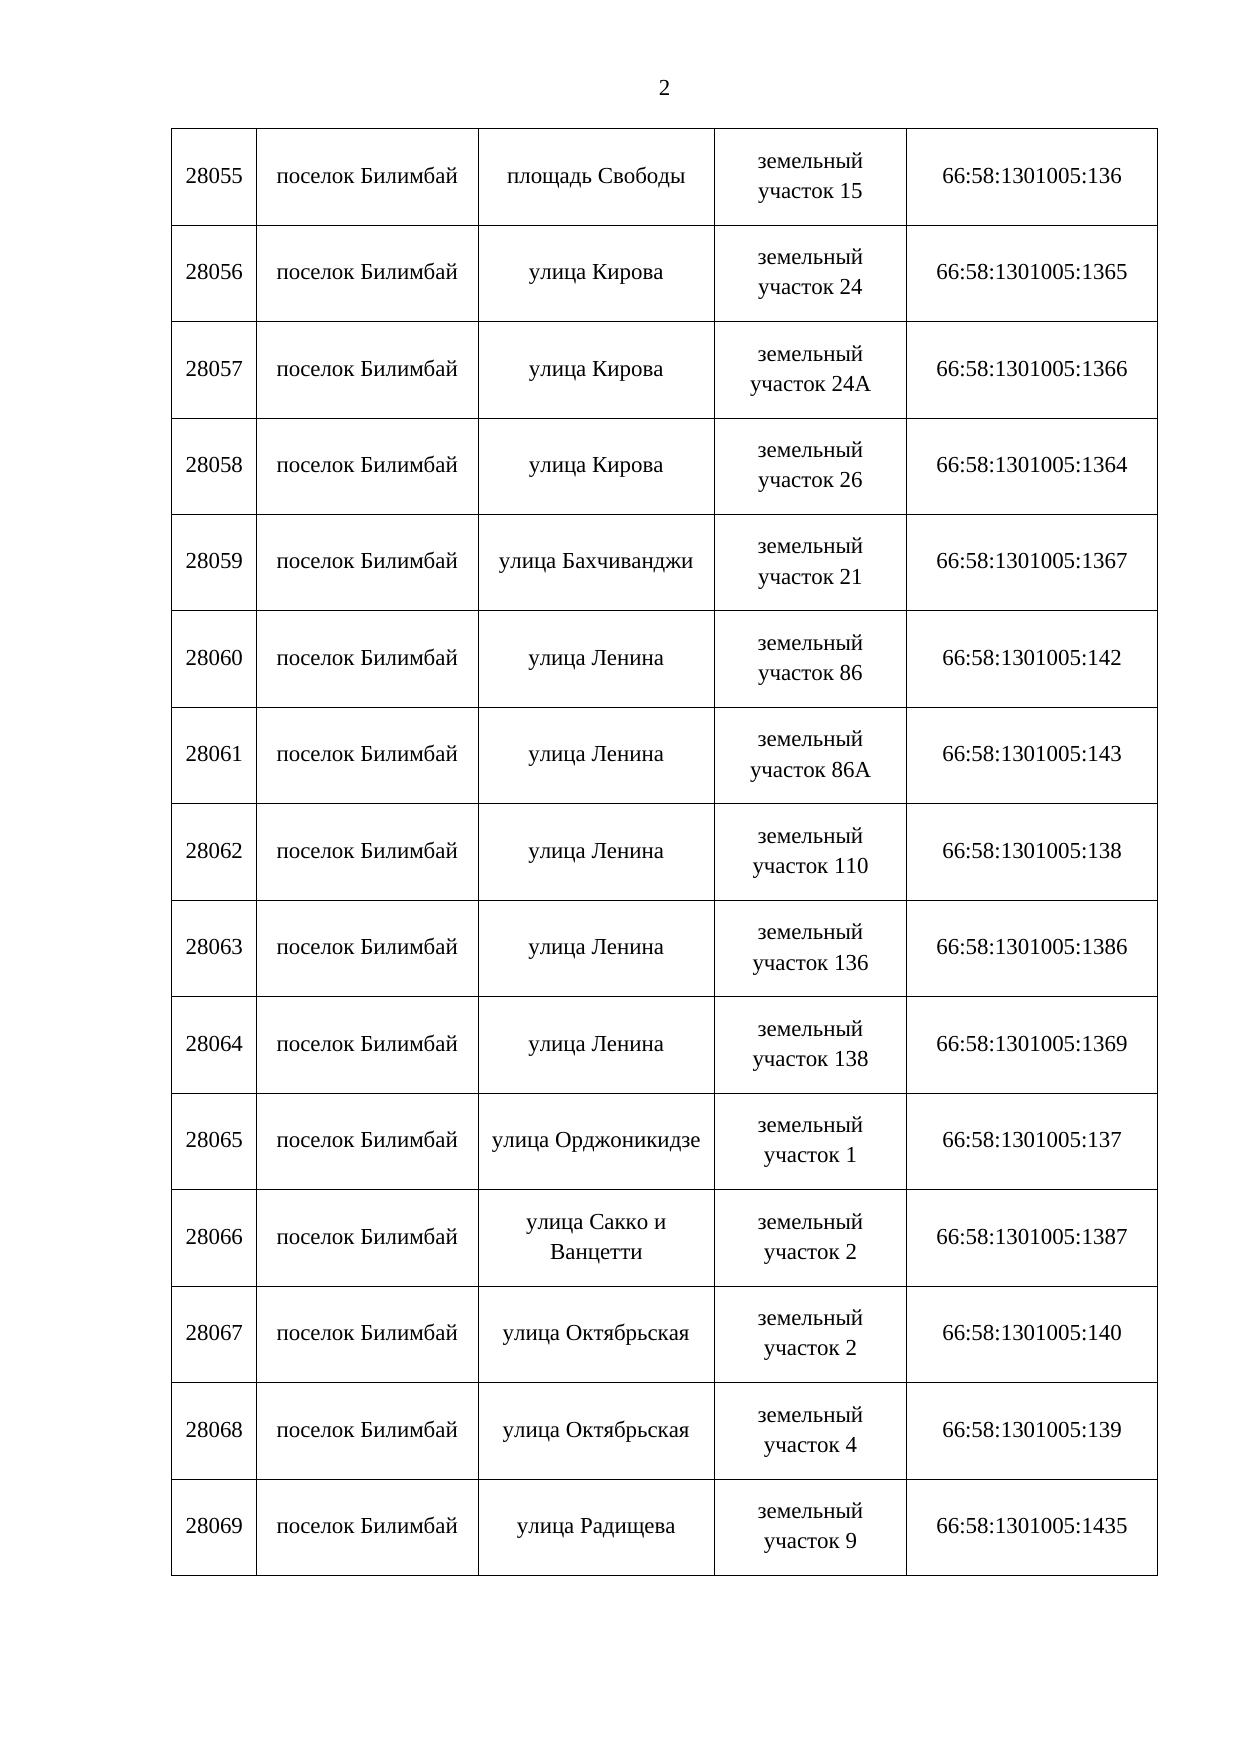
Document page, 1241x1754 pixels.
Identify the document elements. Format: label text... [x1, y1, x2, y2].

table_cell 66:58:1301005:140 [907, 1287, 1157, 1382]
table_cell поселок Билимбай [257, 1287, 478, 1382]
table_cell улица Ленина [479, 804, 714, 900]
table_cell площадь Свободы [479, 129, 714, 224]
table_cell 28057 [172, 322, 256, 417]
table_cell земельный участок 24 [715, 226, 906, 321]
table_cell 66:58:1301005:1386 [907, 901, 1157, 996]
table_cell 66:58:1301005:1364 [907, 419, 1157, 514]
table_cell поселок Билимбай [257, 1094, 478, 1189]
table_cell улица Октябрьская [479, 1287, 714, 1382]
table_cell 66:58:1301005:138 [907, 804, 1157, 900]
table_cell улица Ленина [479, 901, 714, 996]
table_cell улица Сакко и Ванцетти [479, 1190, 714, 1286]
table_cell поселок Билимбай [257, 1480, 478, 1575]
table_cell поселок Билимбай [257, 1383, 478, 1478]
table_cell земельный участок 24А [715, 322, 906, 417]
table_cell поселок Билимбай [257, 804, 478, 900]
table_cell земельный участок 86 [715, 611, 906, 707]
table_cell поселок Билимбай [257, 129, 478, 224]
table_cell 66:58:1301005:1365 [907, 226, 1157, 321]
table_cell 66:58:1301005:1366 [907, 322, 1157, 417]
table_cell 28059 [172, 515, 256, 610]
table_cell 28064 [172, 997, 256, 1093]
table_cell поселок Билимбай [257, 611, 478, 707]
table_cell 28065 [172, 1094, 256, 1189]
table_cell 28063 [172, 901, 256, 996]
table_cell земельный участок 21 [715, 515, 906, 610]
table_cell 66:58:1301005:1367 [907, 515, 1157, 610]
table_cell улица Ленина [479, 611, 714, 707]
table_cell земельный участок 136 [715, 901, 906, 996]
table_cell поселок Билимбай [257, 226, 478, 321]
table_cell земельный участок 110 [715, 804, 906, 900]
table_cell поселок Билимбай [257, 322, 478, 417]
table_cell улица Октябрьская [479, 1383, 714, 1478]
table_cell земельный участок 4 [715, 1383, 906, 1478]
table_cell земельный участок 2 [715, 1190, 906, 1286]
table_cell 66:58:1301005:1369 [907, 997, 1157, 1093]
table_cell земельный участок 15 [715, 129, 906, 224]
table_cell улица Кирова [479, 419, 714, 514]
table_cell улица Кирова [479, 226, 714, 321]
table_cell 28058 [172, 419, 256, 514]
table_cell поселок Билимбай [257, 1190, 478, 1286]
table_cell улица Ленина [479, 708, 714, 803]
table_cell 66:58:1301005:139 [907, 1383, 1157, 1478]
table_cell 66:58:1301005:1387 [907, 1190, 1157, 1286]
table_cell поселок Билимбай [257, 997, 478, 1093]
table_cell 28060 [172, 611, 256, 707]
table_cell 28056 [172, 226, 256, 321]
table_cell поселок Билимбай [257, 515, 478, 610]
table_cell 66:58:1301005:143 [907, 708, 1157, 803]
table_cell 28069 [172, 1480, 256, 1575]
table_cell земельный участок 9 [715, 1480, 906, 1575]
table_cell улица Радищева [479, 1480, 714, 1575]
table_cell поселок Билимбай [257, 901, 478, 996]
table_cell 28061 [172, 708, 256, 803]
table_cell земельный участок 2 [715, 1287, 906, 1382]
table_cell земельный участок 138 [715, 997, 906, 1093]
table_cell 66:58:1301005:136 [907, 129, 1157, 224]
table_cell поселок Билимбай [257, 708, 478, 803]
table_cell земельный участок 26 [715, 419, 906, 514]
table_cell 66:58:1301005:1435 [907, 1480, 1157, 1575]
table_cell земельный участок 1 [715, 1094, 906, 1189]
table_cell земельный участок 86А [715, 708, 906, 803]
table_cell улица Бахчиванджи [479, 515, 714, 610]
table_cell улица Орджоникидзе [479, 1094, 714, 1189]
table_cell 66:58:1301005:137 [907, 1094, 1157, 1189]
table_cell 28055 [172, 129, 256, 224]
table_cell улица Кирова [479, 322, 714, 417]
table_cell 28067 [172, 1287, 256, 1382]
table_cell поселок Билимбай [257, 419, 478, 514]
table_cell улица Ленина [479, 997, 714, 1093]
table_cell 28068 [172, 1383, 256, 1478]
table_cell 28066 [172, 1190, 256, 1286]
table_cell 66:58:1301005:142 [907, 611, 1157, 707]
table_cell 28062 [172, 804, 256, 900]
